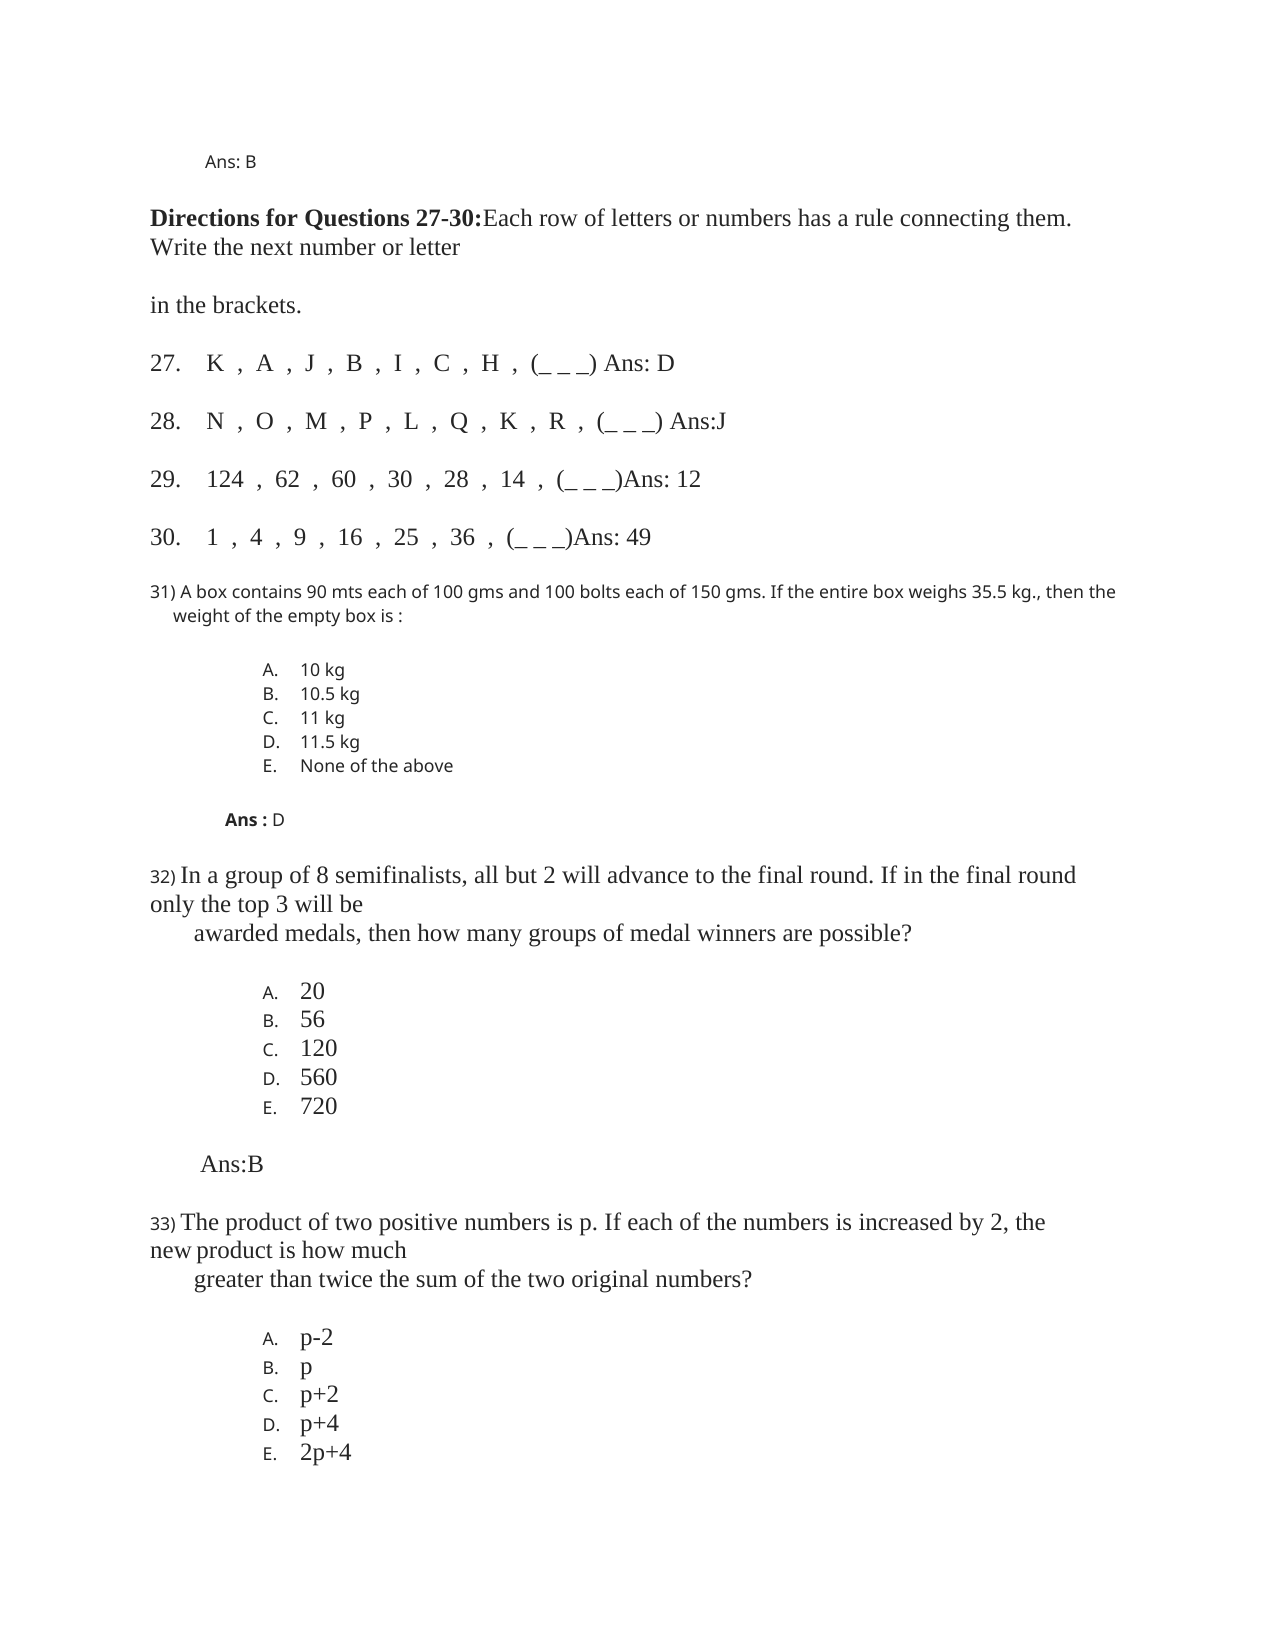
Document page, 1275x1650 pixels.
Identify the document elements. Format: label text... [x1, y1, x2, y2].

list 56 [262, 1004, 1125, 1033]
list 2p+4 [262, 1437, 1125, 1466]
list 120 [262, 1033, 1125, 1062]
list 11 kg [262, 705, 1125, 729]
text Ans : D [225, 807, 1125, 831]
text 30. 1 , 4 , 9 , 16 , 25 , 36 , (_ _ _)Ans: 49 [150, 522, 1125, 550]
text 27. K , A , J , B , I , C , H , (_ _ _) Ans: D [150, 348, 1125, 377]
list 10.5 kg [262, 681, 1125, 705]
list 720 [262, 1091, 1125, 1119]
text 29. 124 , 62 , 60 , 30 , 28 , 14 , (_ _ _)Ans: 12 [150, 464, 1125, 492]
list p+2 [262, 1379, 1125, 1408]
text 32) In a group of 8 semifinalists, all but 2 will advance to the final round. If in the final round only the top 3 will be awarded medals, then how many groups of medal winners are possible? [150, 860, 1125, 947]
text 33) The product of two positive numbers is p. If each of the numbers is increased by 2, the new product is how much greater than twice the sum of the two original numbers? [150, 1207, 1125, 1293]
list 10 kg [262, 657, 1125, 681]
text Ans:B [150, 1149, 1125, 1177]
list p [262, 1351, 1125, 1379]
text in the brackets. [150, 290, 1125, 319]
text 28. N , O , M , P , L , Q , K , R , (_ _ _) Ans:J [150, 406, 1125, 434]
list p-2 [262, 1322, 1125, 1351]
text 31) A box contains 90 mts each of 100 gms and 100 bolts each of 150 gms. If the entire box weighs 35.5 kg., then the weight of the empty box is : [150, 579, 1125, 628]
list None of the above [262, 754, 1125, 778]
text Ans: B [150, 150, 1125, 174]
list 20 [262, 976, 1125, 1004]
list 11.5 kg [262, 729, 1125, 754]
list p+4 [262, 1408, 1125, 1437]
list 560 [262, 1062, 1125, 1091]
text Directions for Questions 27-30:Each row of letters or numbers has a rule connecting them. Write the next number or letter [150, 203, 1125, 261]
